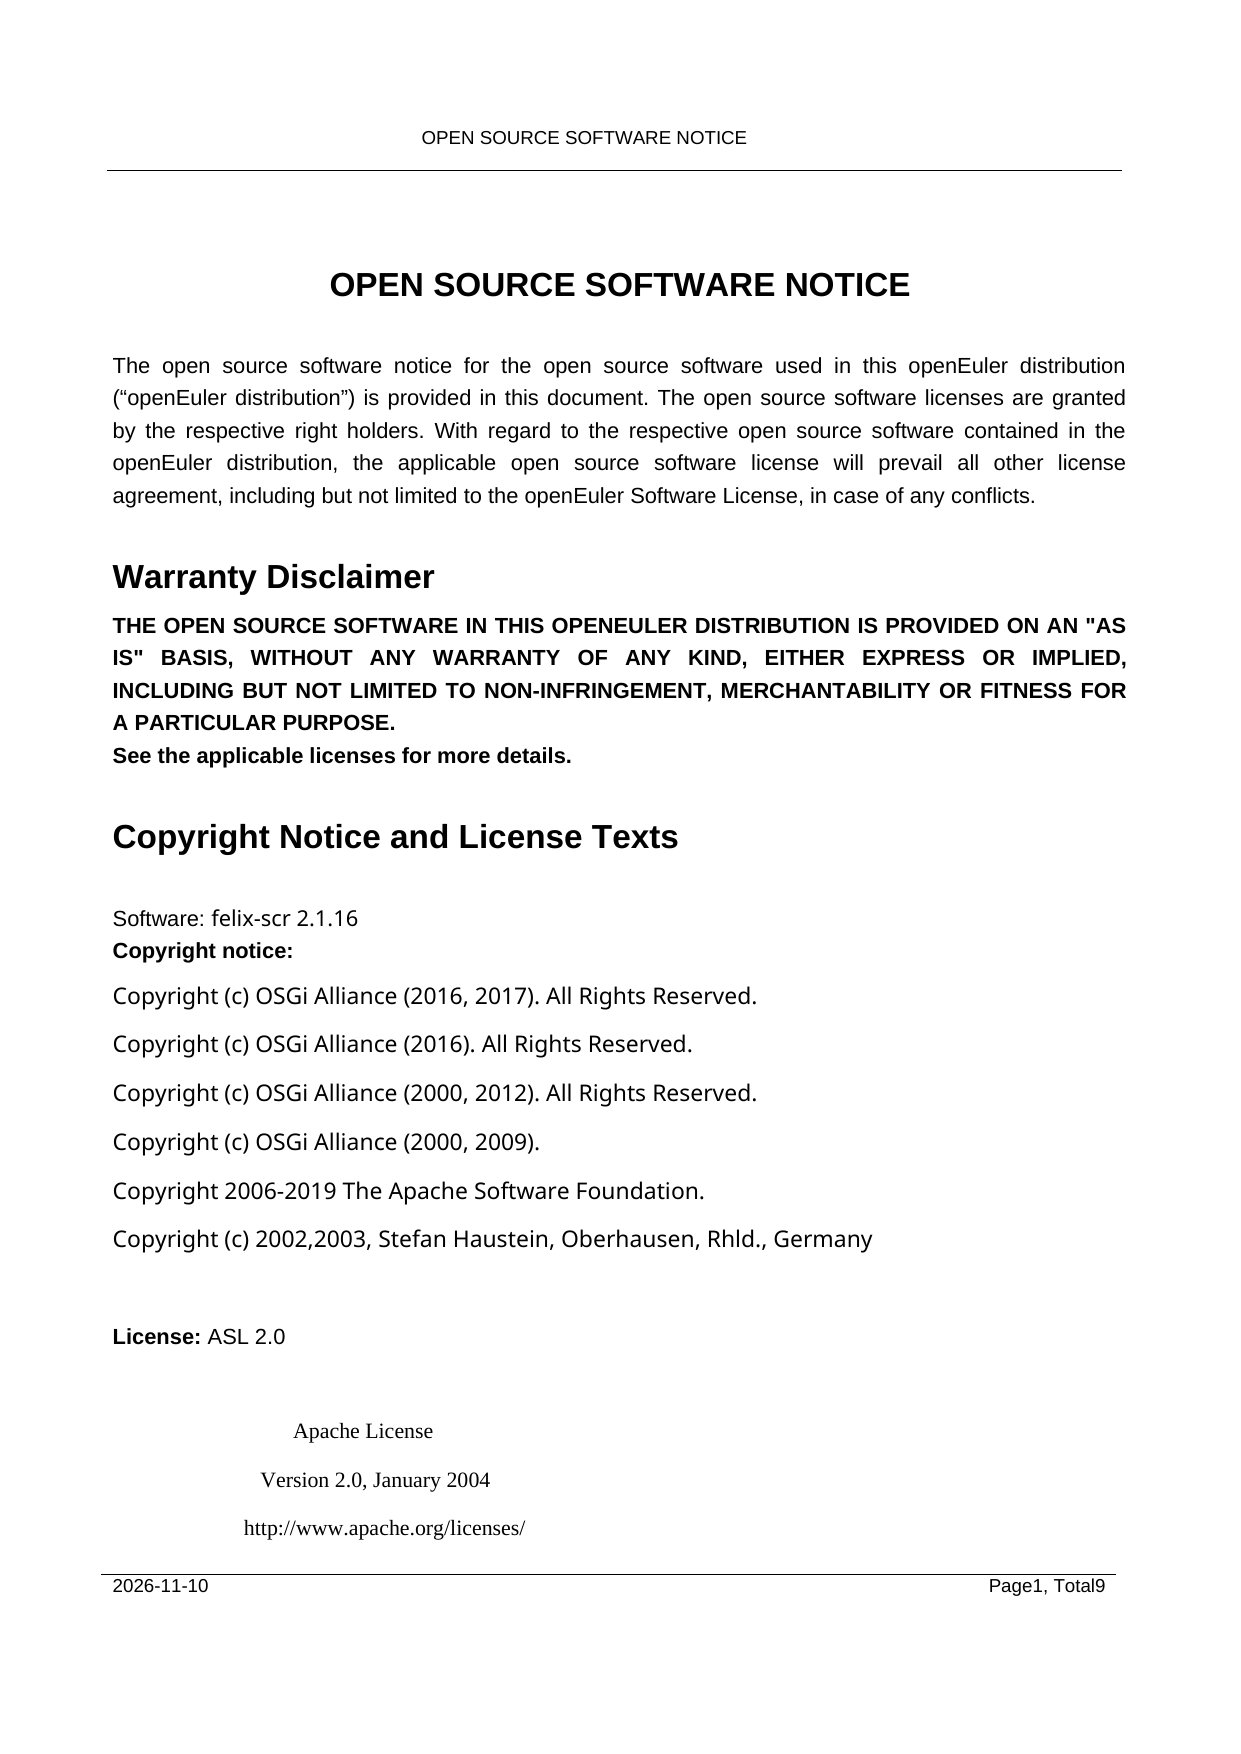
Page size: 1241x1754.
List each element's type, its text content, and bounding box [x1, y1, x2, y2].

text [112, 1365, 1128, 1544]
text Copyright Notice and License Texts [112, 804, 1128, 869]
text Copyright (c) OSGi Alliance (2016, 2017). All Rights Reserved. Copyright (c) OSGi Alliance (2016). All Rights Reserved. Copyright (c) OSGi Alliance (2000, 2012). All Rights Reserved. Copyright (c) OSGi Alliance (2000, 2009). Copyright 2006-2019 The Apache Software Foundation. Copyright (c) 2002,2003, Stefan Haustein, Oberhausen, Rhld., Germany [112, 979, 1128, 1304]
text Warranty Disclaimer [112, 544, 1128, 609]
text Copyright notice: [112, 934, 1128, 966]
text Software: felix-scr 2.1.16 [112, 901, 1128, 934]
text License: ASL 2.0 [112, 1320, 1128, 1353]
text THE OPEN SOURCE SOFTWARE IN THIS OPENEULER DISTRIBUTION IS PROVIDED ON AN "AS IS" BASIS, WITHOUT ANY WARRANTY OF ANY KIND, EITHER EXPRESS OR IMPLIED, INCLUDING BUT NOT LIMITED TO NON-INFRINGEMENT, MERCHANTABILITY OR FITNESS FOR A PARTICULAR PURPOSE. See the applicable licenses for more details. [112, 609, 1128, 771]
text The open source software notice for the open source software used in this openEuler distribution (“openEuler distribution”) is provided in this document. The open source software licenses are granted by the respective right holders. With regard to the respective open source software contained in the openEuler distribution, the applicable open source software license will prevail all other license agreement, including but not limited to the openEuler Software License, in case of any conflicts. [112, 349, 1128, 511]
text OPEN SOURCE SOFTWARE NOTICE [112, 251, 1128, 316]
